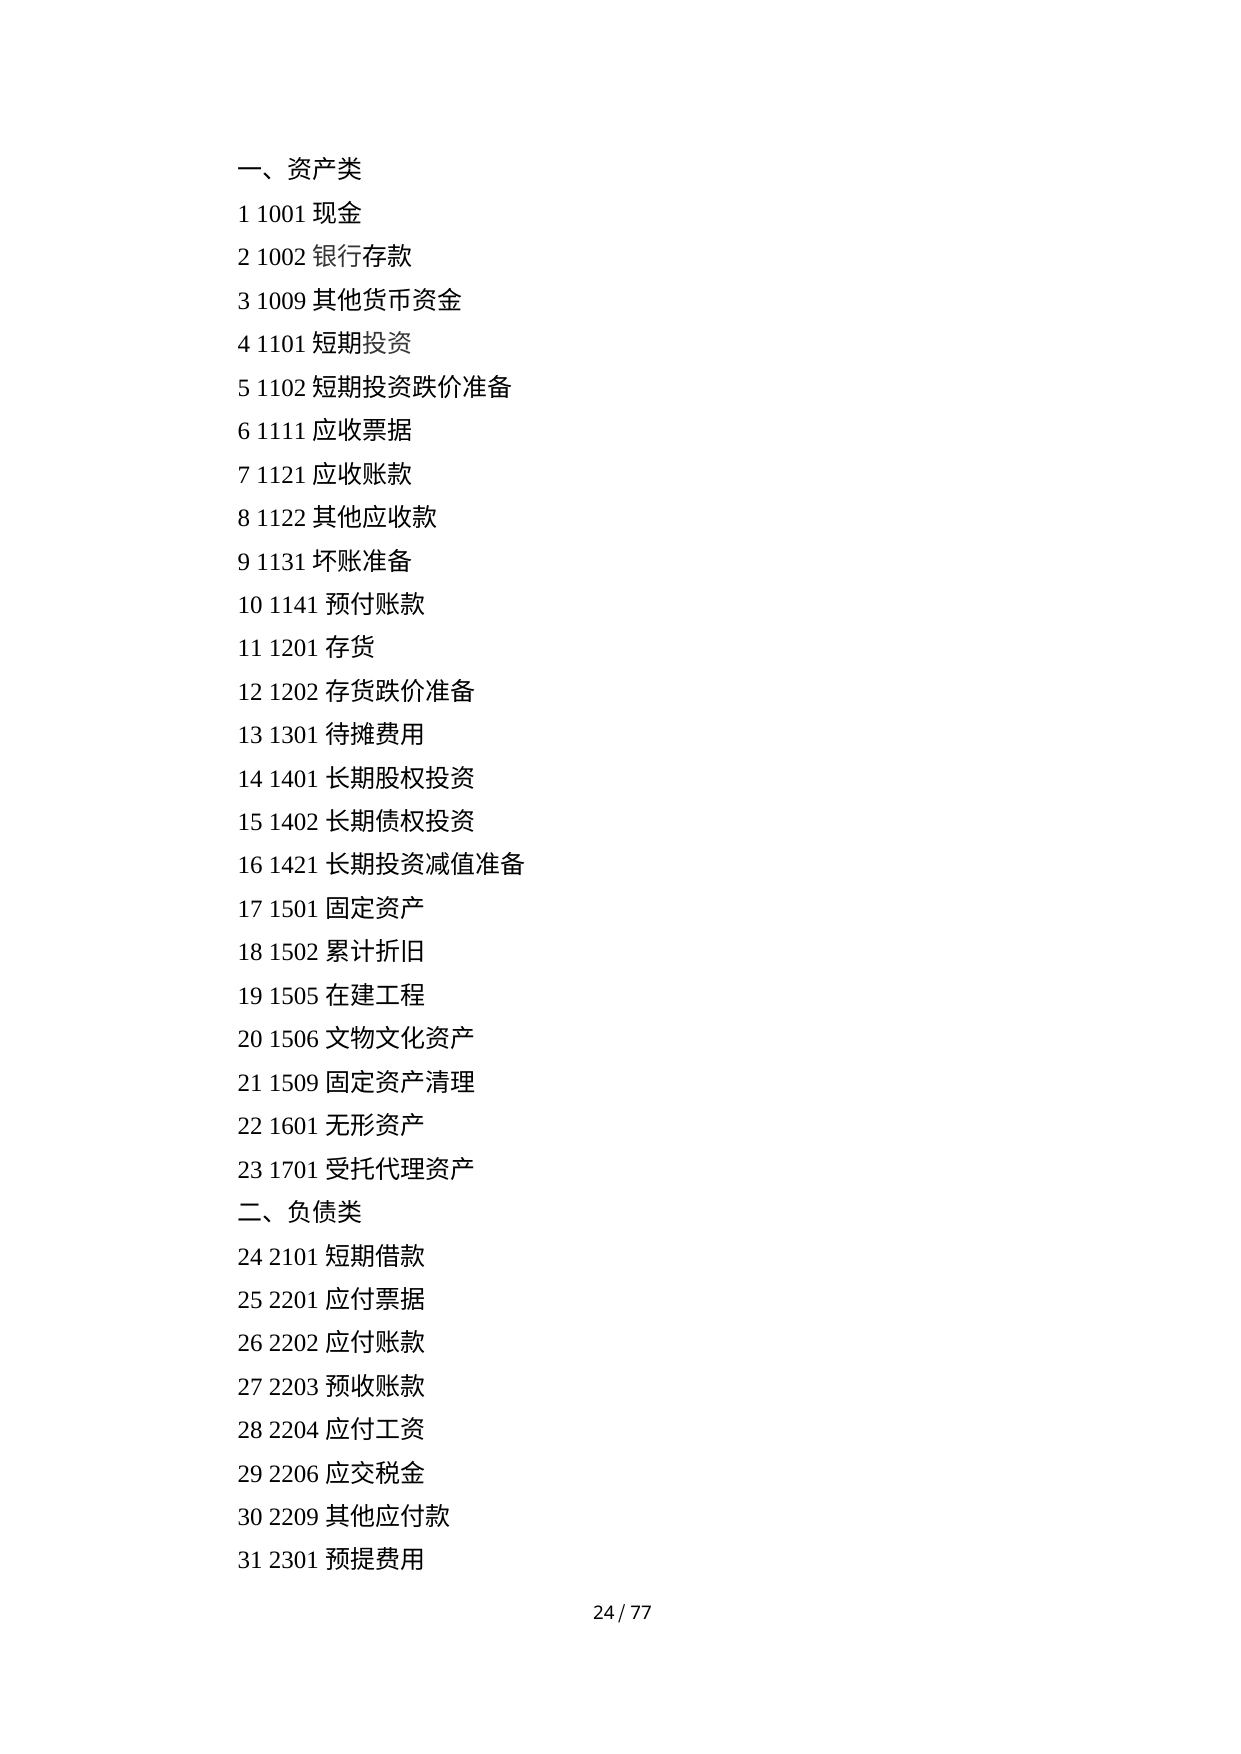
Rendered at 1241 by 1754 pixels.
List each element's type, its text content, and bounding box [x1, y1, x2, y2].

text 30 2209 其他应付款 [187, 1497, 1053, 1533]
text 16 1421 长期投资减值准备 [187, 845, 1053, 881]
text 12 1202 存货跌价准备 [187, 671, 1053, 707]
text 2 1002 银行存款 [187, 237, 1053, 273]
text 8 1122 其他应收款 [187, 497, 1053, 534]
text 21 1509 固定资产清理 [187, 1062, 1053, 1098]
text 18 1502 累计折旧 [187, 932, 1053, 968]
text 3 1009 其他货币资金 [187, 280, 1053, 317]
text 6 1111 应收票据 [187, 411, 1053, 447]
text 28 2204 应付工资 [187, 1410, 1053, 1446]
text 14 1401 长期股权投资 [187, 758, 1053, 794]
text 4 1101 短期投资 [187, 324, 1053, 360]
text 一、资产类 [187, 150, 1053, 186]
text 13 1301 待摊费用 [187, 715, 1053, 751]
text 22 1601 无形资产 [187, 1106, 1053, 1142]
text 5 1102 短期投资跌价准备 [187, 367, 1053, 403]
text 27 2203 预收账款 [187, 1366, 1053, 1402]
text 1 1001 现金 [187, 193, 1053, 230]
text 11 1201 存货 [187, 628, 1053, 664]
text 17 1501 固定资产 [187, 888, 1053, 925]
text 24 2101 短期借款 [187, 1236, 1053, 1272]
text 23 1701 受托代理资产 [187, 1149, 1053, 1185]
text 25 2201 应付票据 [187, 1279, 1053, 1316]
text 15 1402 长期债权投资 [187, 802, 1053, 838]
text 9 1131 坏账准备 [187, 541, 1053, 577]
text 二、负债类 [187, 1192, 1053, 1229]
text 19 1505 在建工程 [187, 975, 1053, 1012]
text 31 2301 预提费用 [187, 1540, 1053, 1576]
text 26 2202 应付账款 [187, 1323, 1053, 1359]
text 10 1141 预付账款 [187, 584, 1053, 621]
text 29 2206 应交税金 [187, 1453, 1053, 1489]
text 7 1121 应收账款 [187, 454, 1053, 490]
text 20 1506 文物文化资产 [187, 1019, 1053, 1055]
